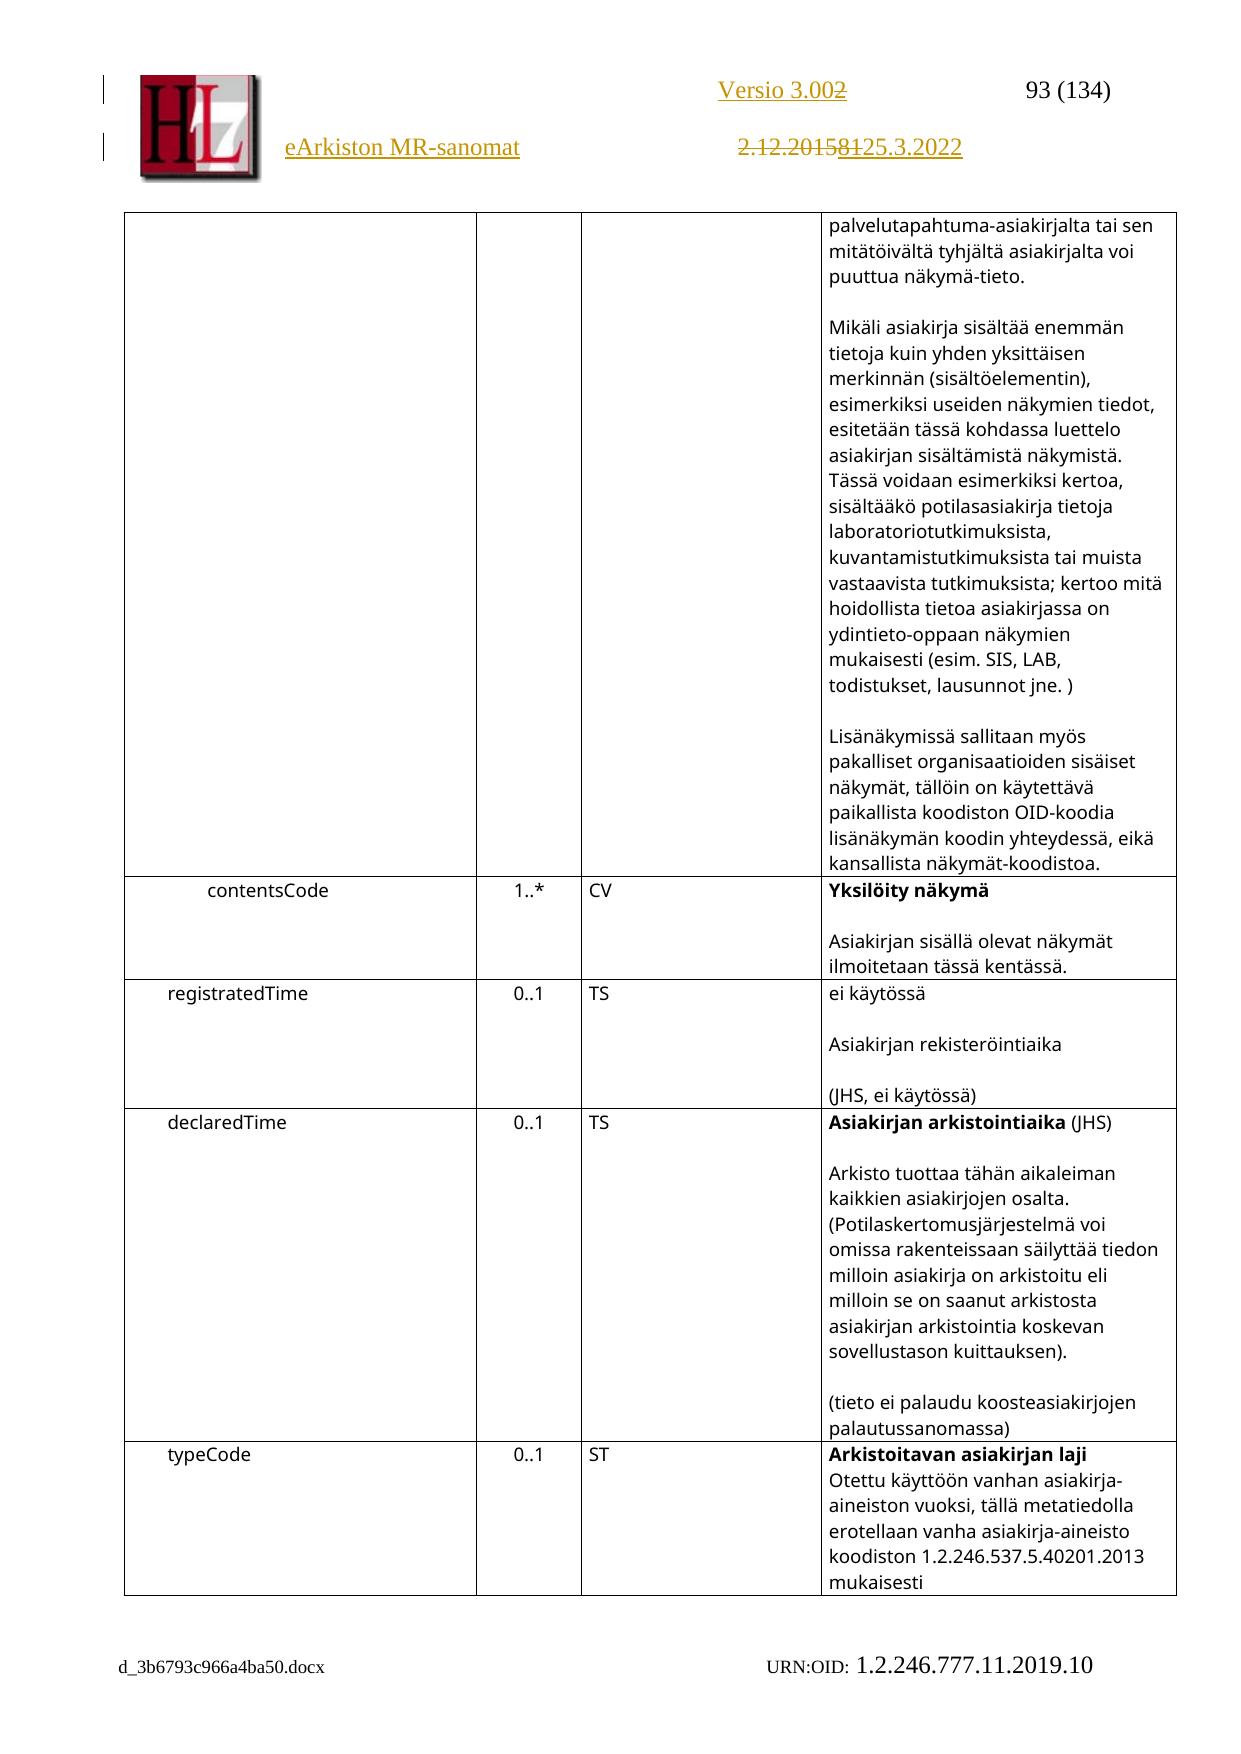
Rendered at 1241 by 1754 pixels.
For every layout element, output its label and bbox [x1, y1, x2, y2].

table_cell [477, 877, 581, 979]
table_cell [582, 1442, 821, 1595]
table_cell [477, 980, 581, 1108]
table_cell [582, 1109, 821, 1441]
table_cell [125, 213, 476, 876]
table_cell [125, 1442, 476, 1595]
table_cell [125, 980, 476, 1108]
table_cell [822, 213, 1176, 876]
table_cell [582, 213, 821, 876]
picture [140, 75, 263, 183]
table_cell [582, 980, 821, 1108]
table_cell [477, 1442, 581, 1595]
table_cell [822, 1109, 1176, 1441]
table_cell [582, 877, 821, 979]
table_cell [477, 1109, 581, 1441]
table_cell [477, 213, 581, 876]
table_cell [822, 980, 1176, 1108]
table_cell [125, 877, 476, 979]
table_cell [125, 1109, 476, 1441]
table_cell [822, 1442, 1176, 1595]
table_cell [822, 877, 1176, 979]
